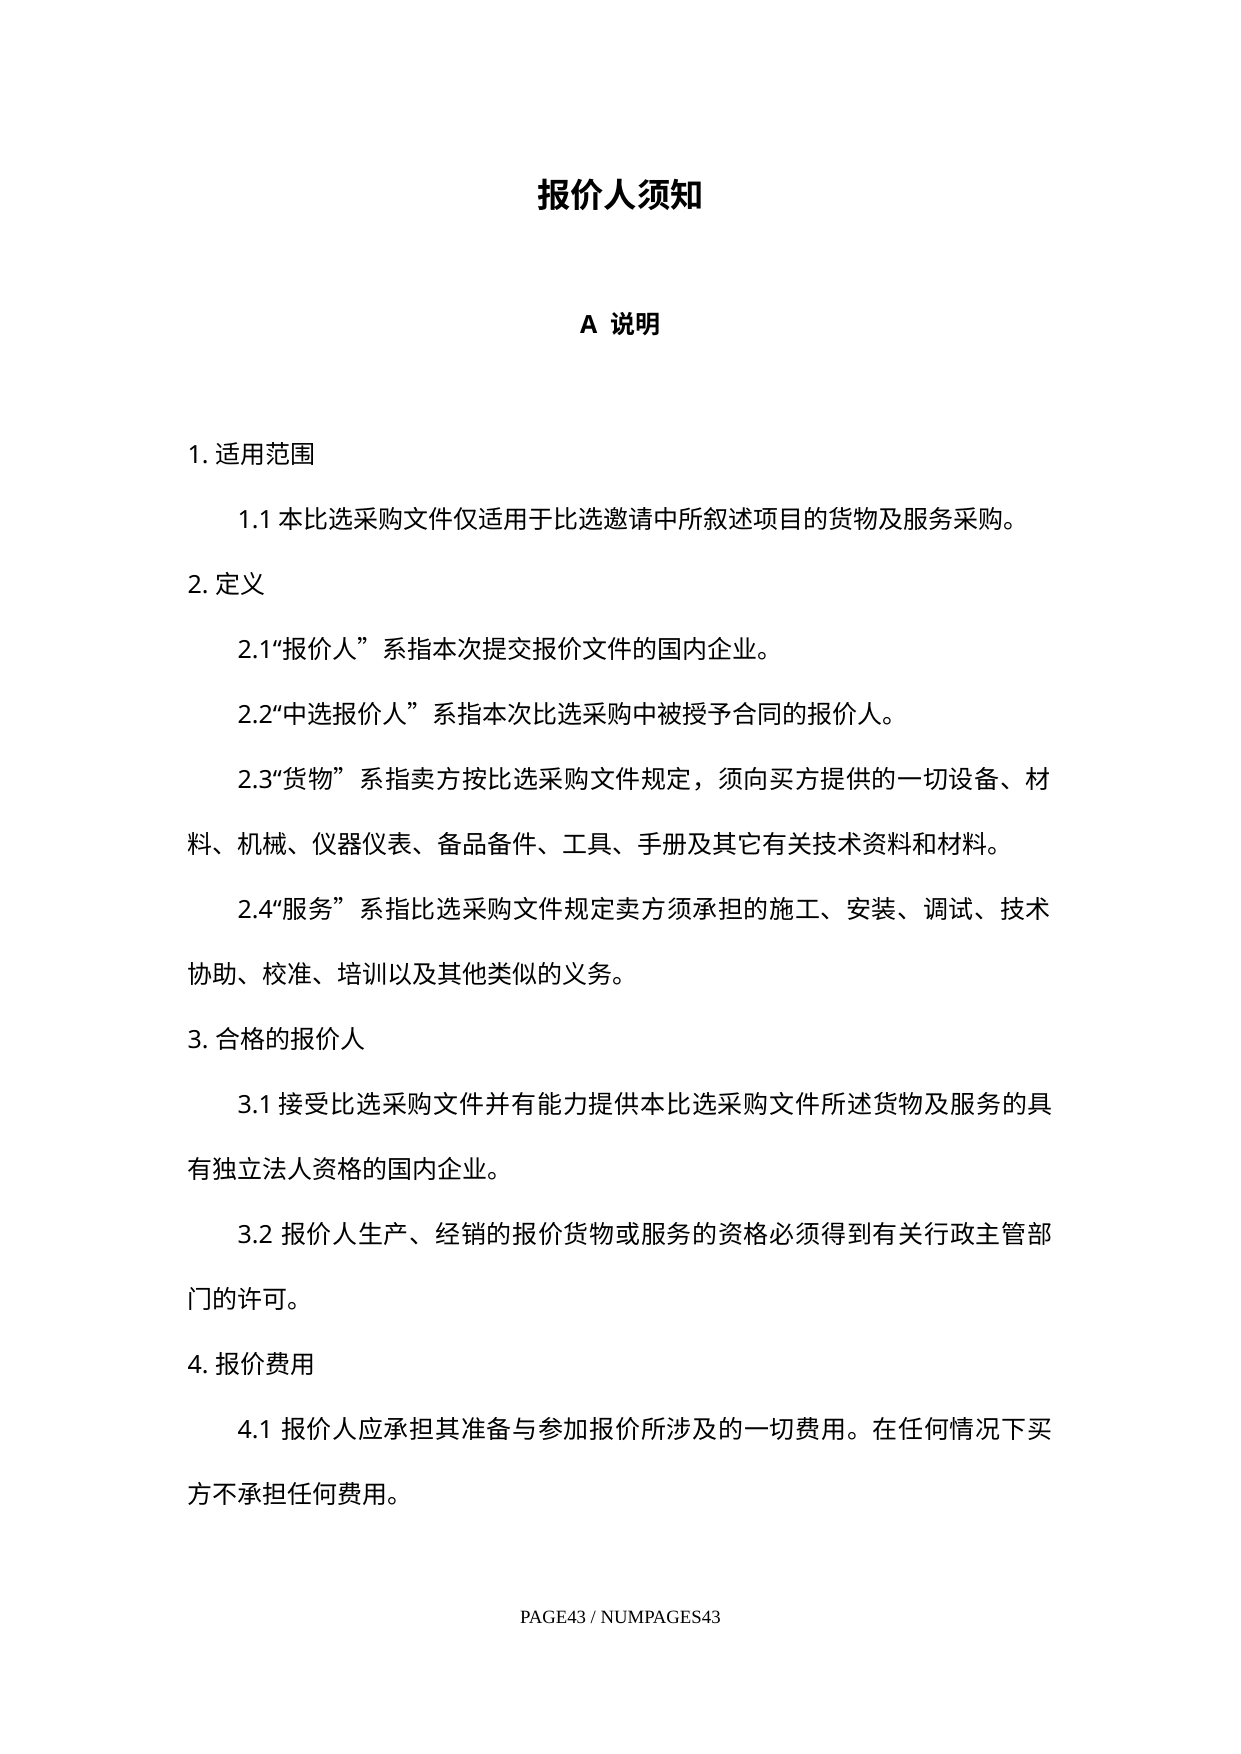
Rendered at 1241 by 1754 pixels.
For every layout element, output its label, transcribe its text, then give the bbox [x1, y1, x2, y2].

text A 说明 [187, 290, 1053, 355]
text 3.2 报价人生产、经销的报价货物或服务的资格必须得到有关行政主管部门的许可。 [187, 1200, 1053, 1330]
text 4.1 报价人应承担其准备与参加报价所涉及的一切费用。在任何情况下买方不承担任何费用。 [187, 1395, 1053, 1525]
text 2. 定义 [187, 550, 1053, 615]
text 2.4“服务”系指比选采购文件规定卖方须承担的施工、安装、调试、技术协助、校准、培训以及其他类似的义务。 [187, 875, 1053, 1005]
text 1.1本比选采购文件仅适用于比选邀请中所叙述项目的货物及服务采购。 [187, 485, 1053, 550]
text 2.3“货物”系指卖方按比选采购文件规定，须向买方提供的一切设备、材料、机械、仪器仪表、备品备件、工具、手册及其它有关技术资料和材料。 [187, 745, 1053, 875]
text 报价人须知 [187, 160, 1053, 225]
text 3. 合格的报价人 [187, 1005, 1053, 1070]
text 3.1接受比选采购文件并有能力提供本比选采购文件所述货物及服务的具有独立法人资格的国内企业。 [187, 1070, 1053, 1200]
text 2.2“中选报价人”系指本次比选采购中被授予合同的报价人。 [187, 680, 1053, 745]
text 2.1“报价人”系指本次提交报价文件的国内企业。 [187, 615, 1053, 680]
text 4. 报价费用 [187, 1330, 1053, 1395]
text 1. 适用范围 [187, 420, 1053, 485]
